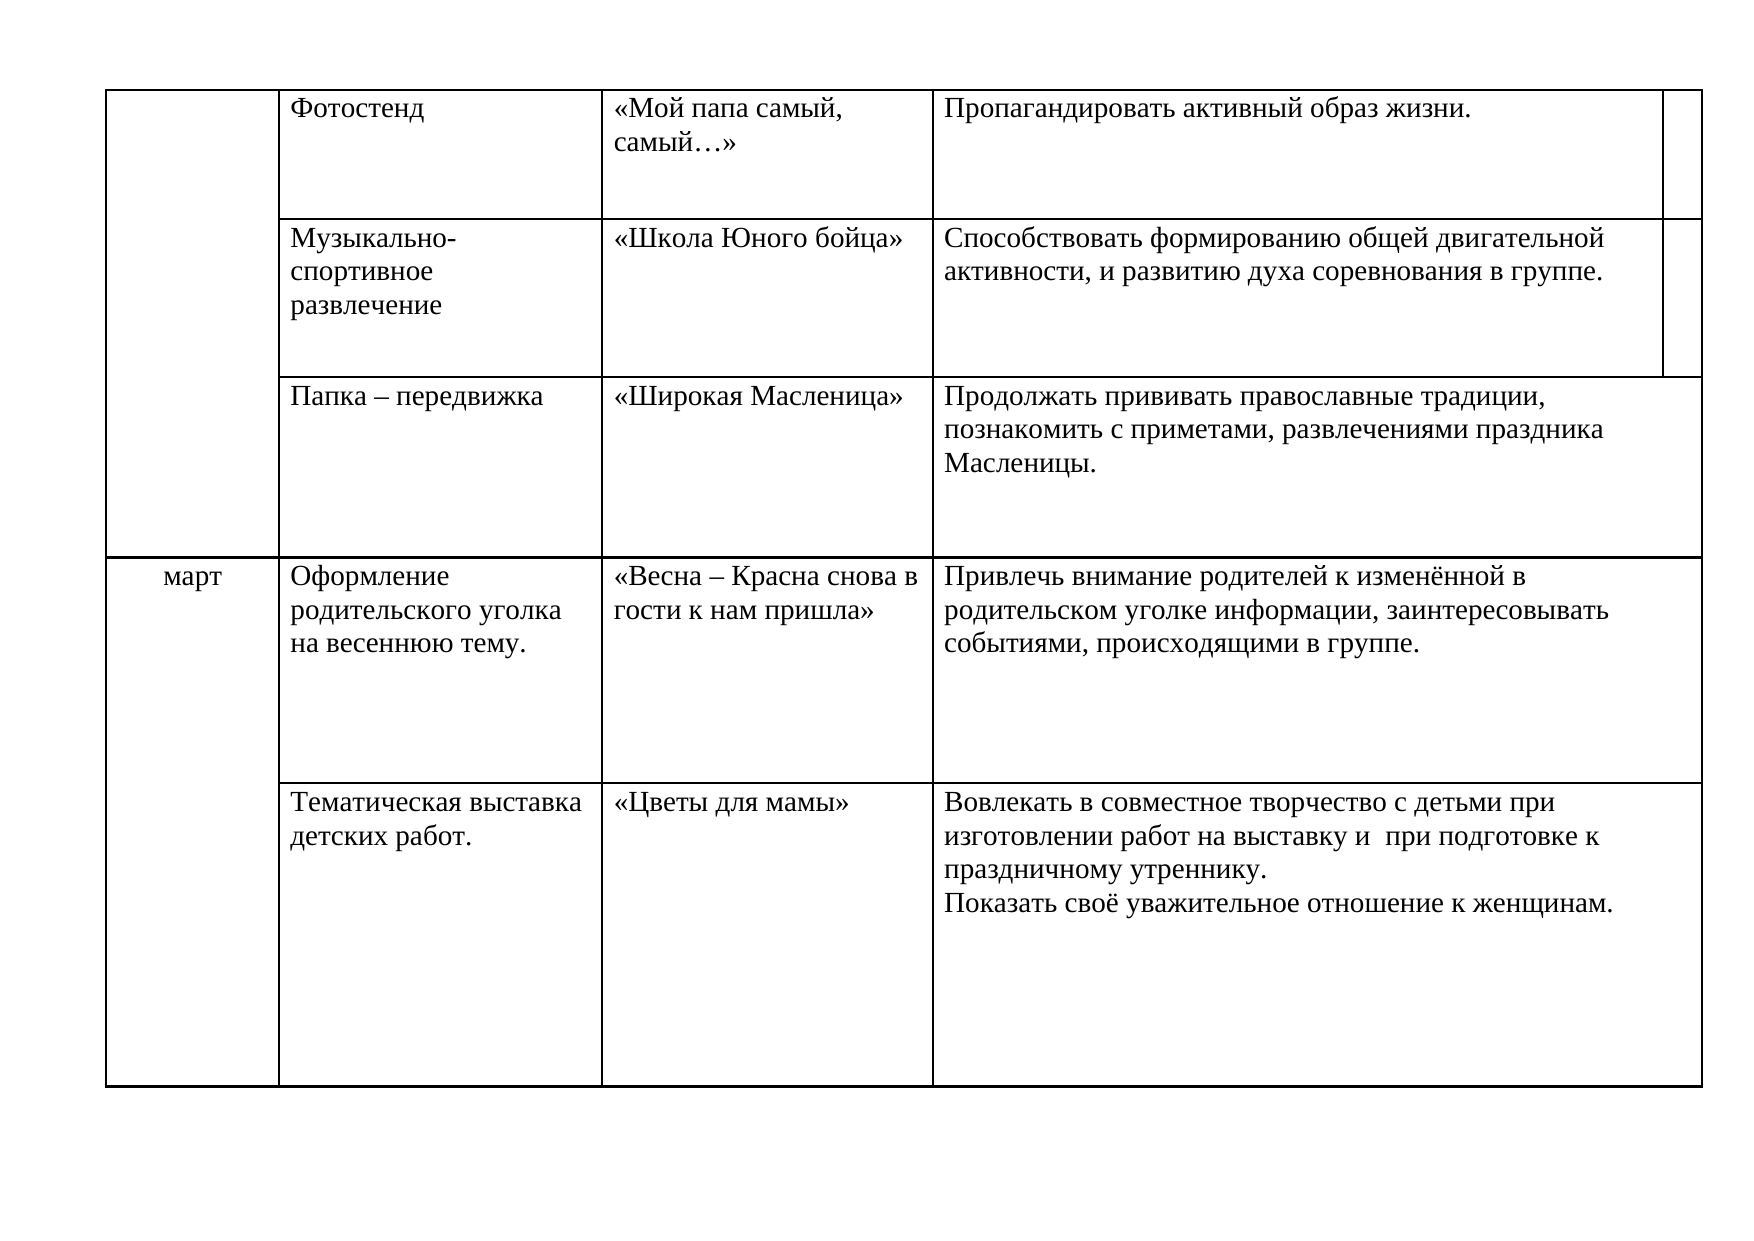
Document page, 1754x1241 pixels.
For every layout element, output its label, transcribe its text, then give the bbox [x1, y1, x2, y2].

table_cell «Школа Юного бойца» [603, 220, 932, 376]
table_cell Привлечь внимание родителей к изменённой в родительском уголке информации, заинтересовывать событиями, происходящими в группе. [934, 559, 1701, 782]
table_cell Фотостенд [280, 91, 601, 218]
table_cell «Цветы для мамы» [603, 784, 932, 1085]
table_cell Тематическая выставка детских работ. [280, 784, 601, 1085]
table_cell Вовлекать в совместное творчество с детьми при изготовлении работ на выставку и при подготовке к праздничному утреннику. Показать своё уважительное отношение к женщинам. [934, 784, 1701, 1085]
table_cell Пропагандировать активный образ жизни. [934, 91, 1662, 218]
table_cell Музыкально-спортивное развлечение [280, 220, 601, 376]
table_cell «Широкая Масленица» [603, 378, 932, 556]
table_cell Оформление родительского уголка на весеннюю тему. [280, 559, 601, 782]
table_cell Продолжать прививать православные традиции, познакомить с приметами, развлечениями праздника Масленицы. [934, 378, 1701, 556]
table_cell [1664, 220, 1701, 376]
table_cell Способствовать формированию общей двигательной активности, и развитию духа соревнования в группе. [934, 220, 1662, 376]
table_cell Папка – передвижка [280, 378, 601, 556]
table_cell «Весна – Красна снова в гости к нам пришла» [603, 559, 932, 782]
table_cell март [107, 559, 278, 1085]
table_cell [1664, 91, 1701, 218]
table_cell «Мой папа самый, самый…» [603, 91, 932, 218]
